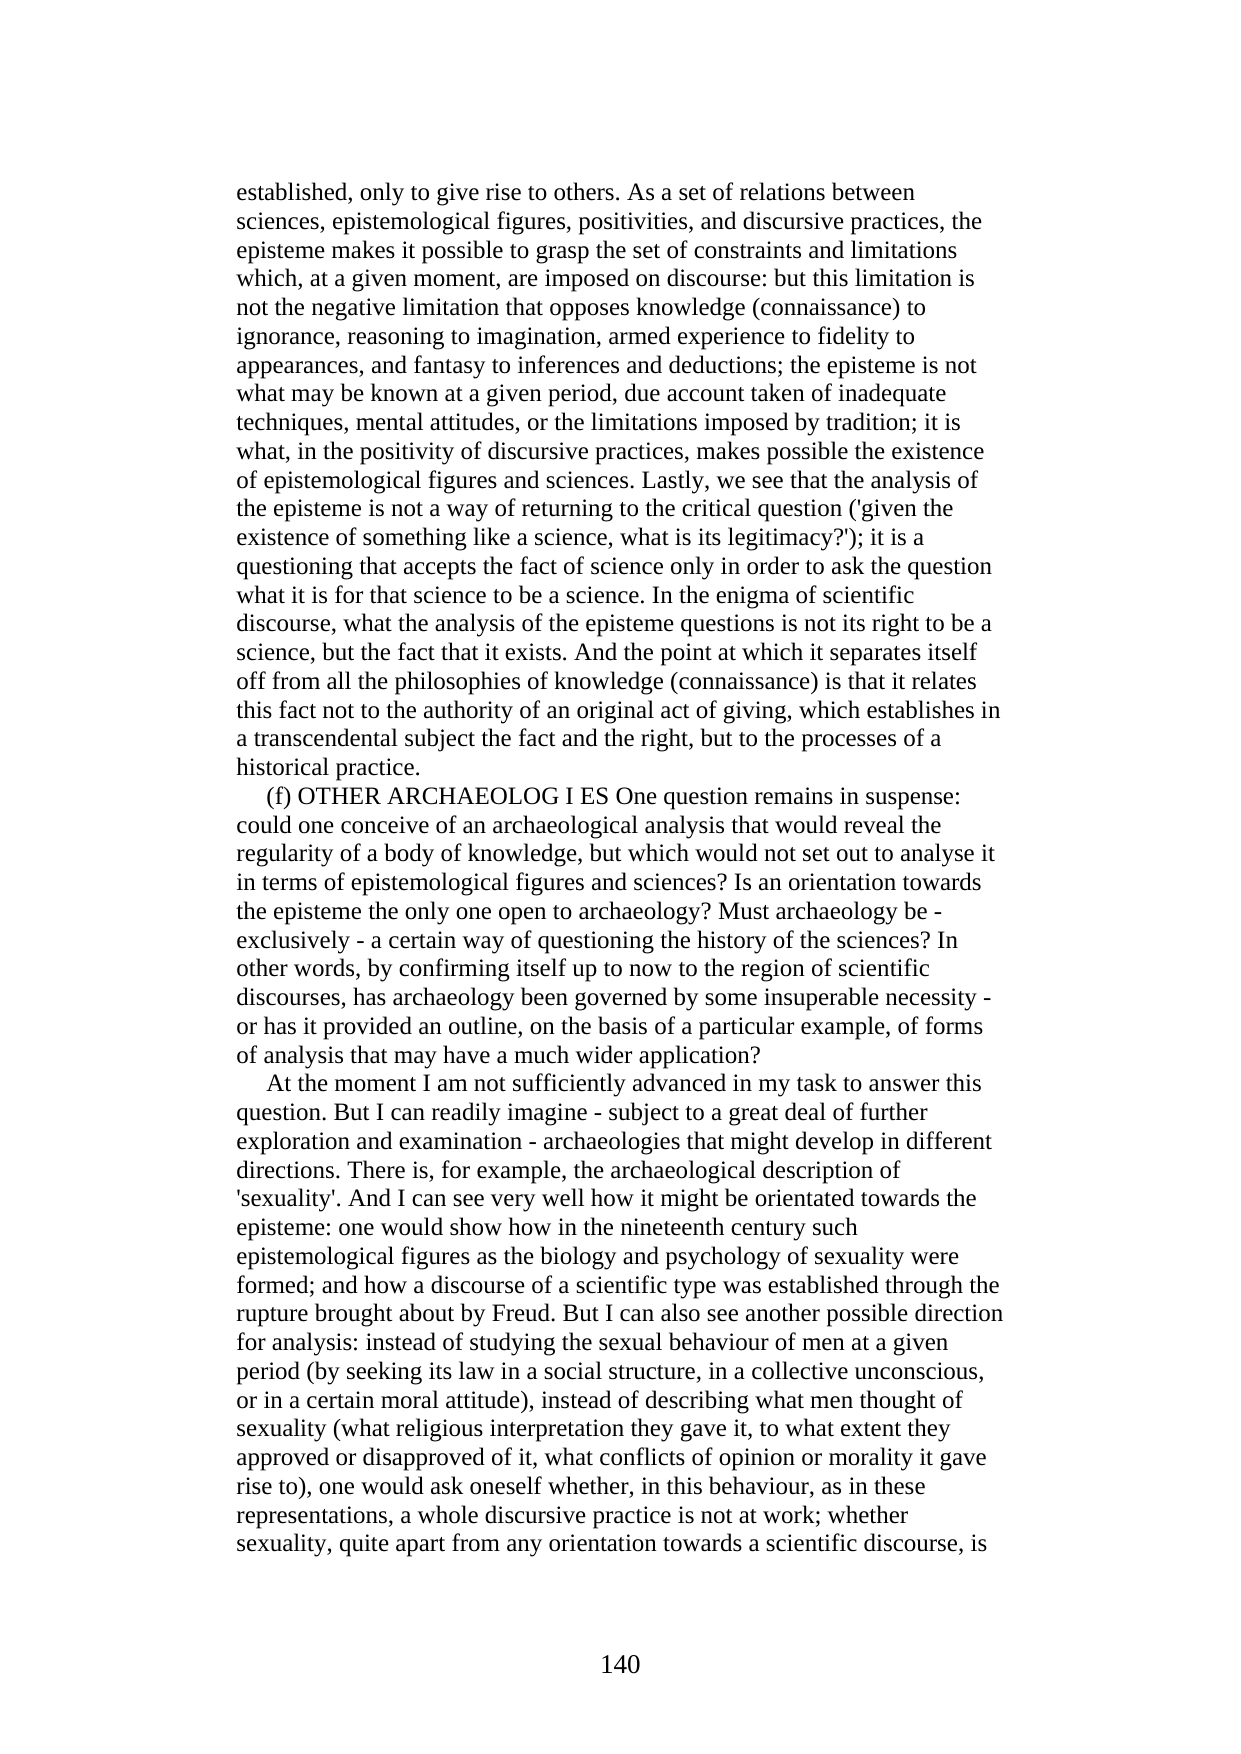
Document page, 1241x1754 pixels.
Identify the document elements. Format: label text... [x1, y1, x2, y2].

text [236, 177, 1004, 781]
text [236, 1068, 1004, 1557]
text (f) OTHER ARCHAEOLOG I ES One question remains in suspense: could one conceive of an archaeo­logical analysis that would reveal the regularity of a body of knowledge, but which would not set out to analyse it in terms of epistemological figures and sciences? Is an orientation towards the episteme the only one open to archaeology? Must archaeology be - exclusively - a certain way of questioning the history of the sciences? In other words, by confirming itself up to now to the region of scien­tific discourses, has archaeology been governed by some insuperable necessity - or has it provided an outline, on the basis of a particular example, of forms of analysis that may have a much wider application? [236, 781, 1004, 1068]
